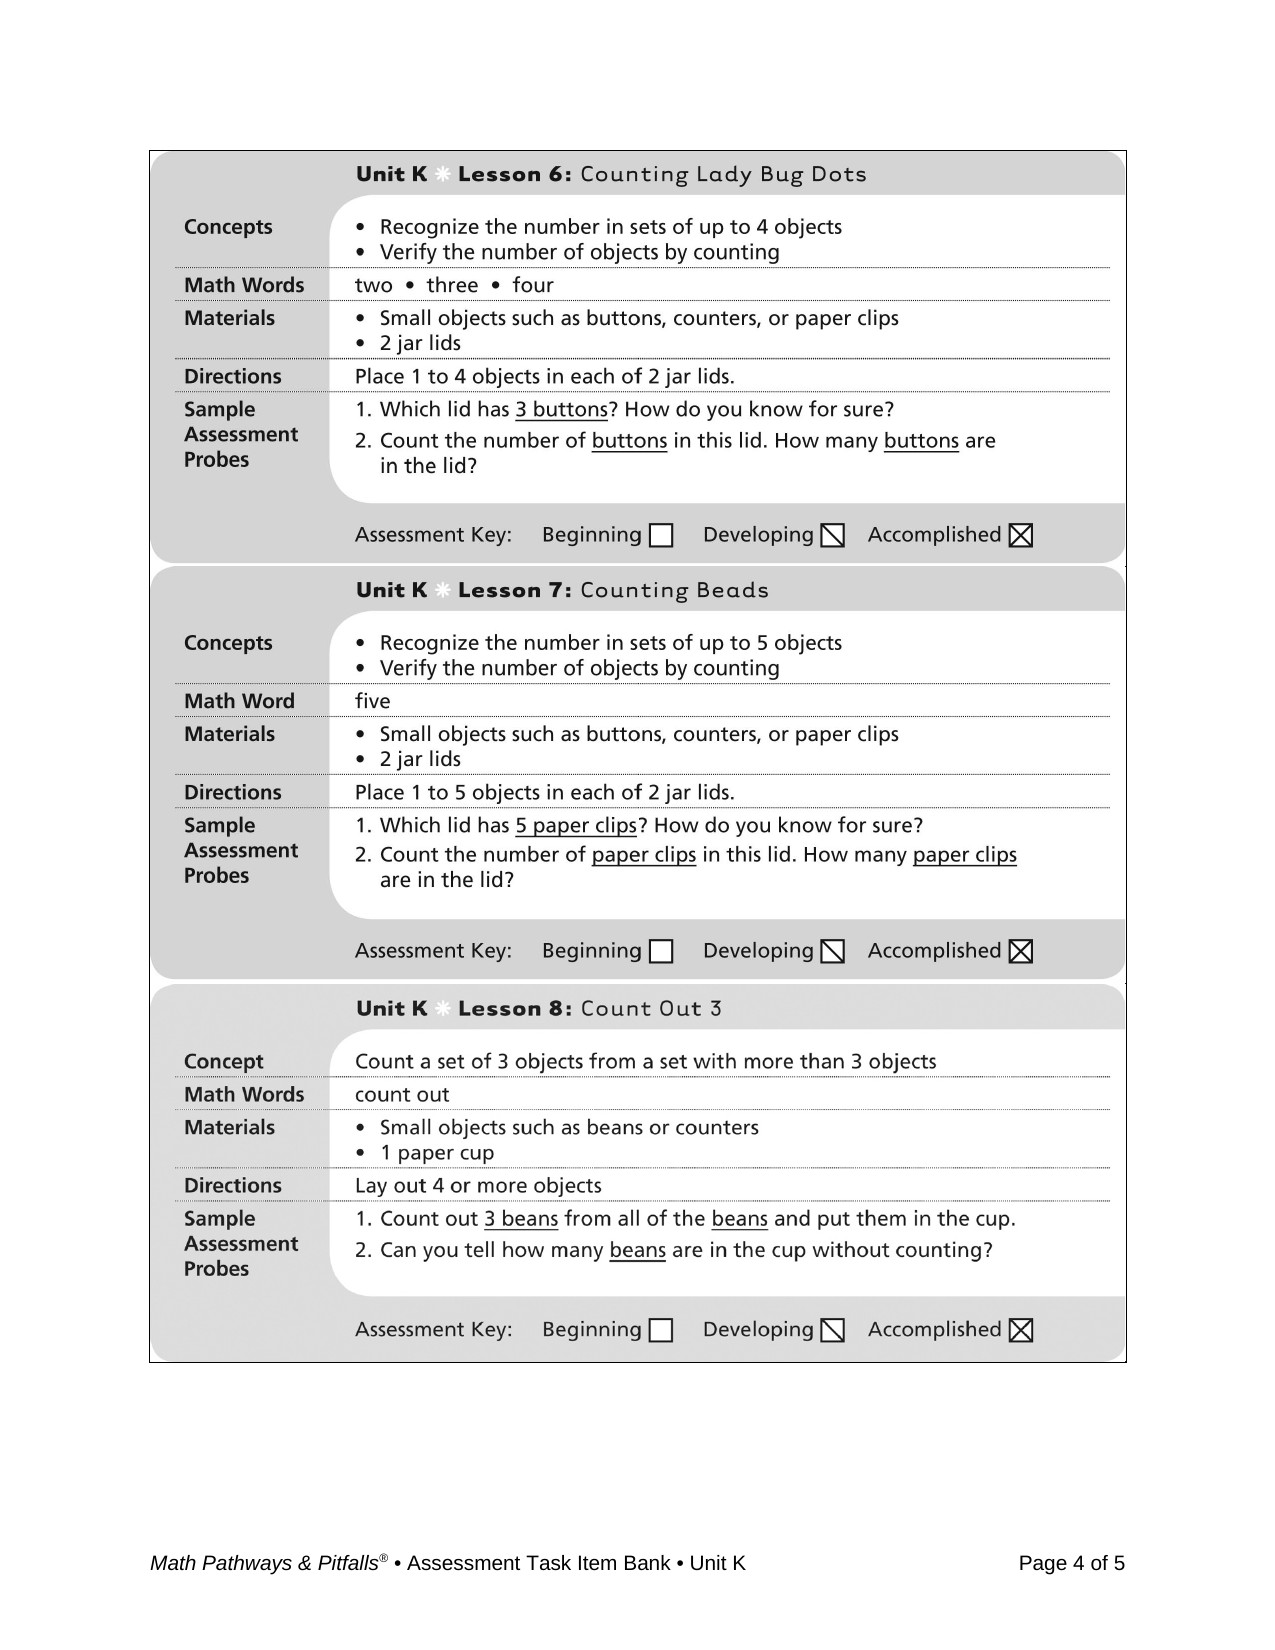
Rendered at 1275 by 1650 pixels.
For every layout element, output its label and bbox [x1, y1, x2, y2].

picture [150, 151, 1125, 1362]
